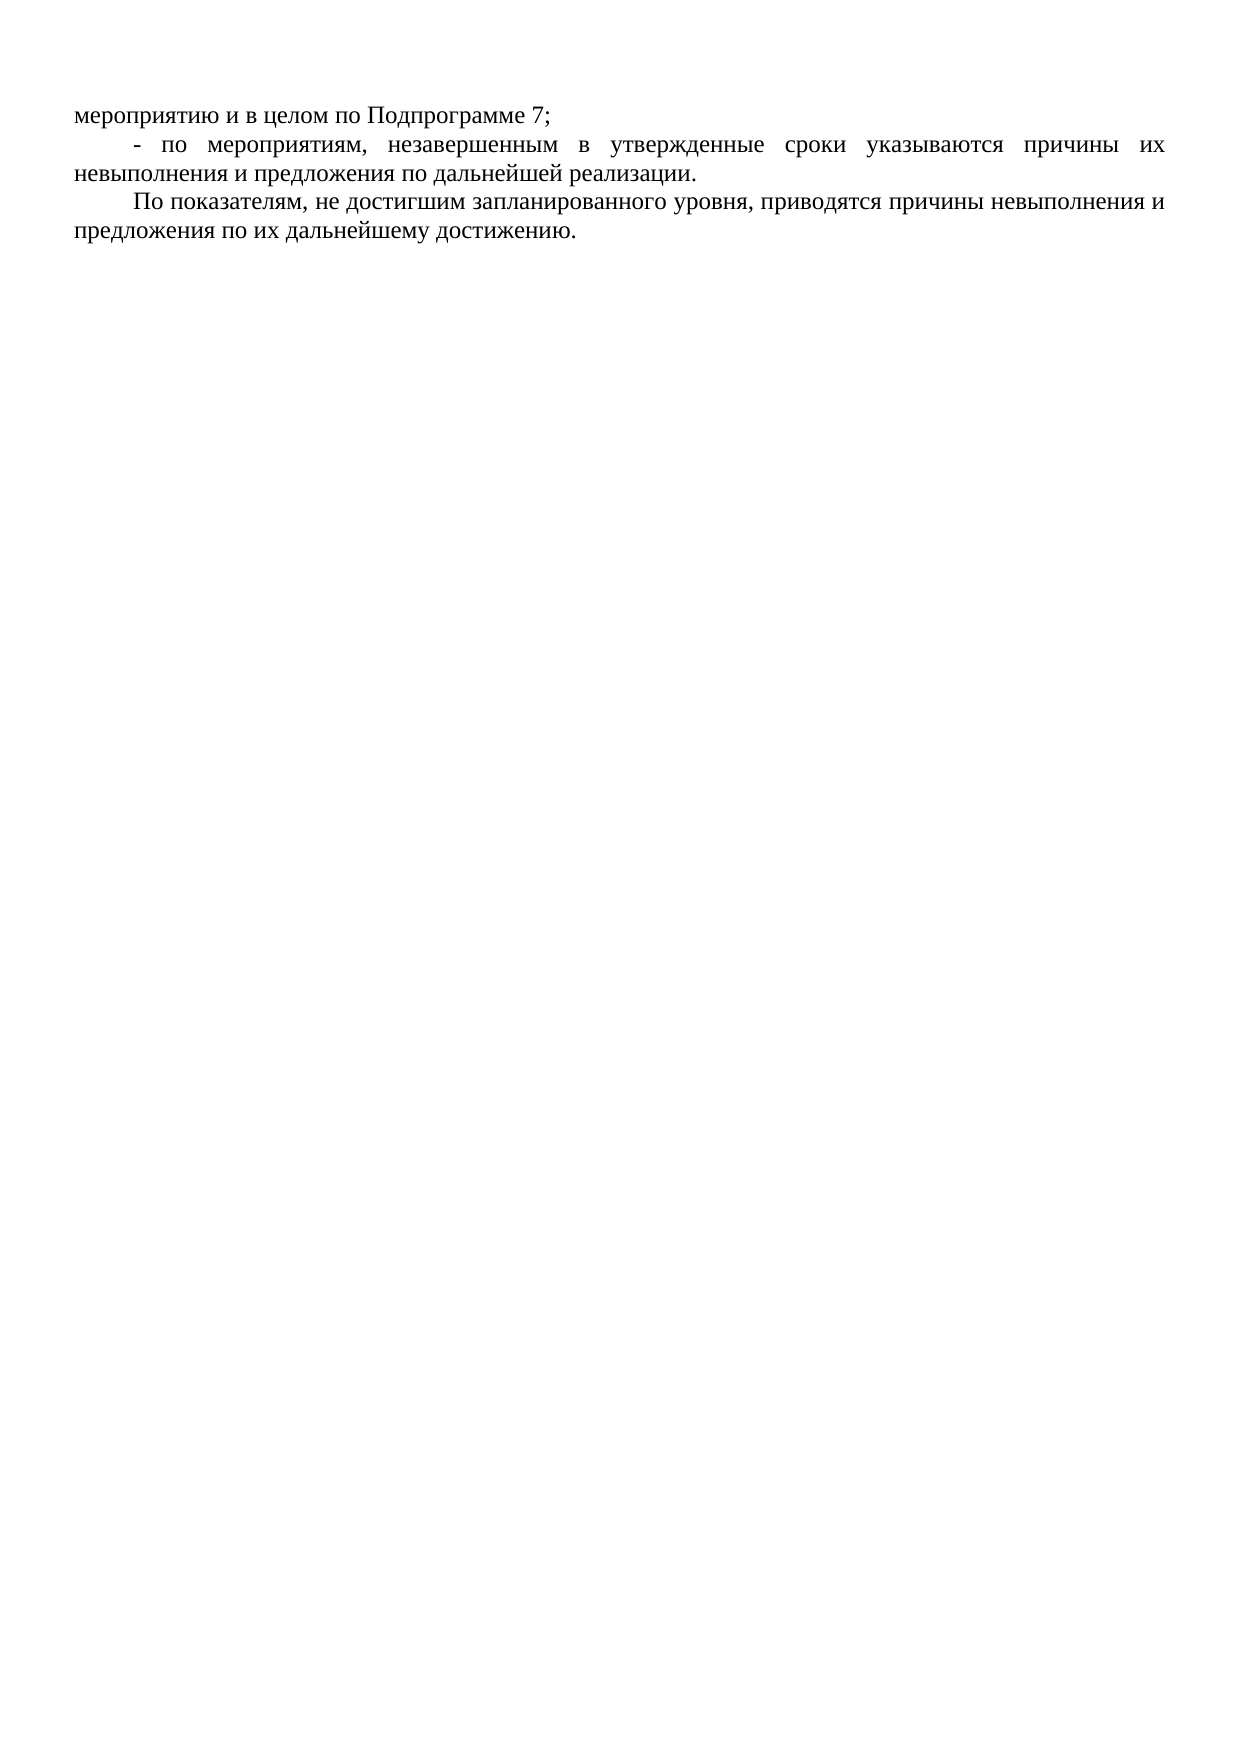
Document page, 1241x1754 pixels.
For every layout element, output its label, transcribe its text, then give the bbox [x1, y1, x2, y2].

text - по мероприятиям, незавершенным в утвержденные сроки указываются причины их невыполнения и предложения по дальнейшей реализации. [74, 129, 1166, 186]
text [74, 100, 1166, 129]
text По показателям, не достигшим запланированного уровня, приводятся причины невыполнения и предложения по их дальнейшему достижению. [74, 186, 1166, 244]
